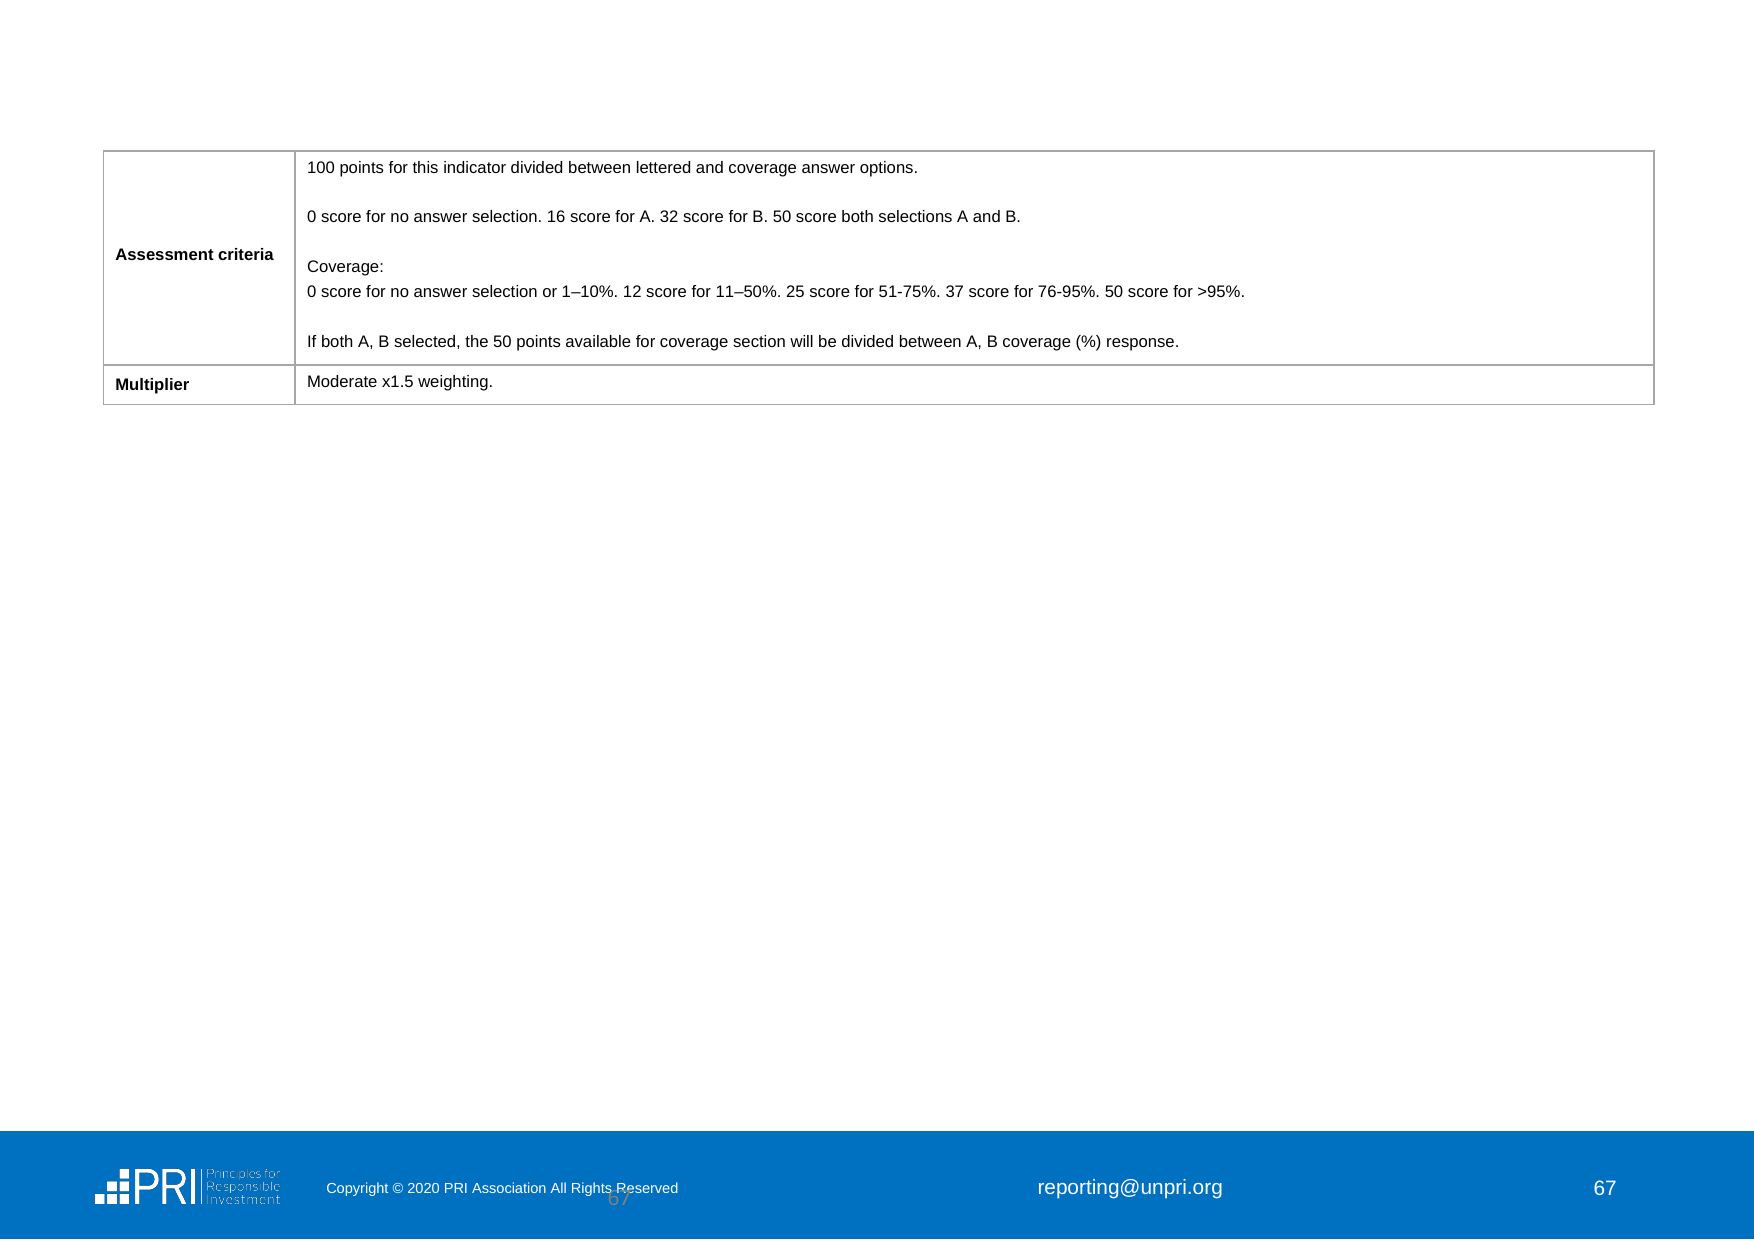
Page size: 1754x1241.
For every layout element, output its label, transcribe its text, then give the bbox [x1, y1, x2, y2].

table_cell Moderate x1.5 weighting. [296, 366, 1653, 404]
table_cell 100 points for this indicator divided between lettered and coverage answer options. 0 score for no answer selection. 16 score for A. 32 score for B. 50 score both selections A and B. Coverage: 0 score for no answer selection or 1–10%. 12 score for 11–50%. 25 score for 51-75%. 37 score for 76-95%. 50 score for >95%. If both A, B selected, the 50 points available for coverage section will be divided between A, B coverage (%) response. [296, 152, 1653, 364]
picture [92, 1166, 282, 1207]
table_cell Assessment criteria [104, 152, 294, 364]
table_cell Multiplier [104, 366, 294, 404]
